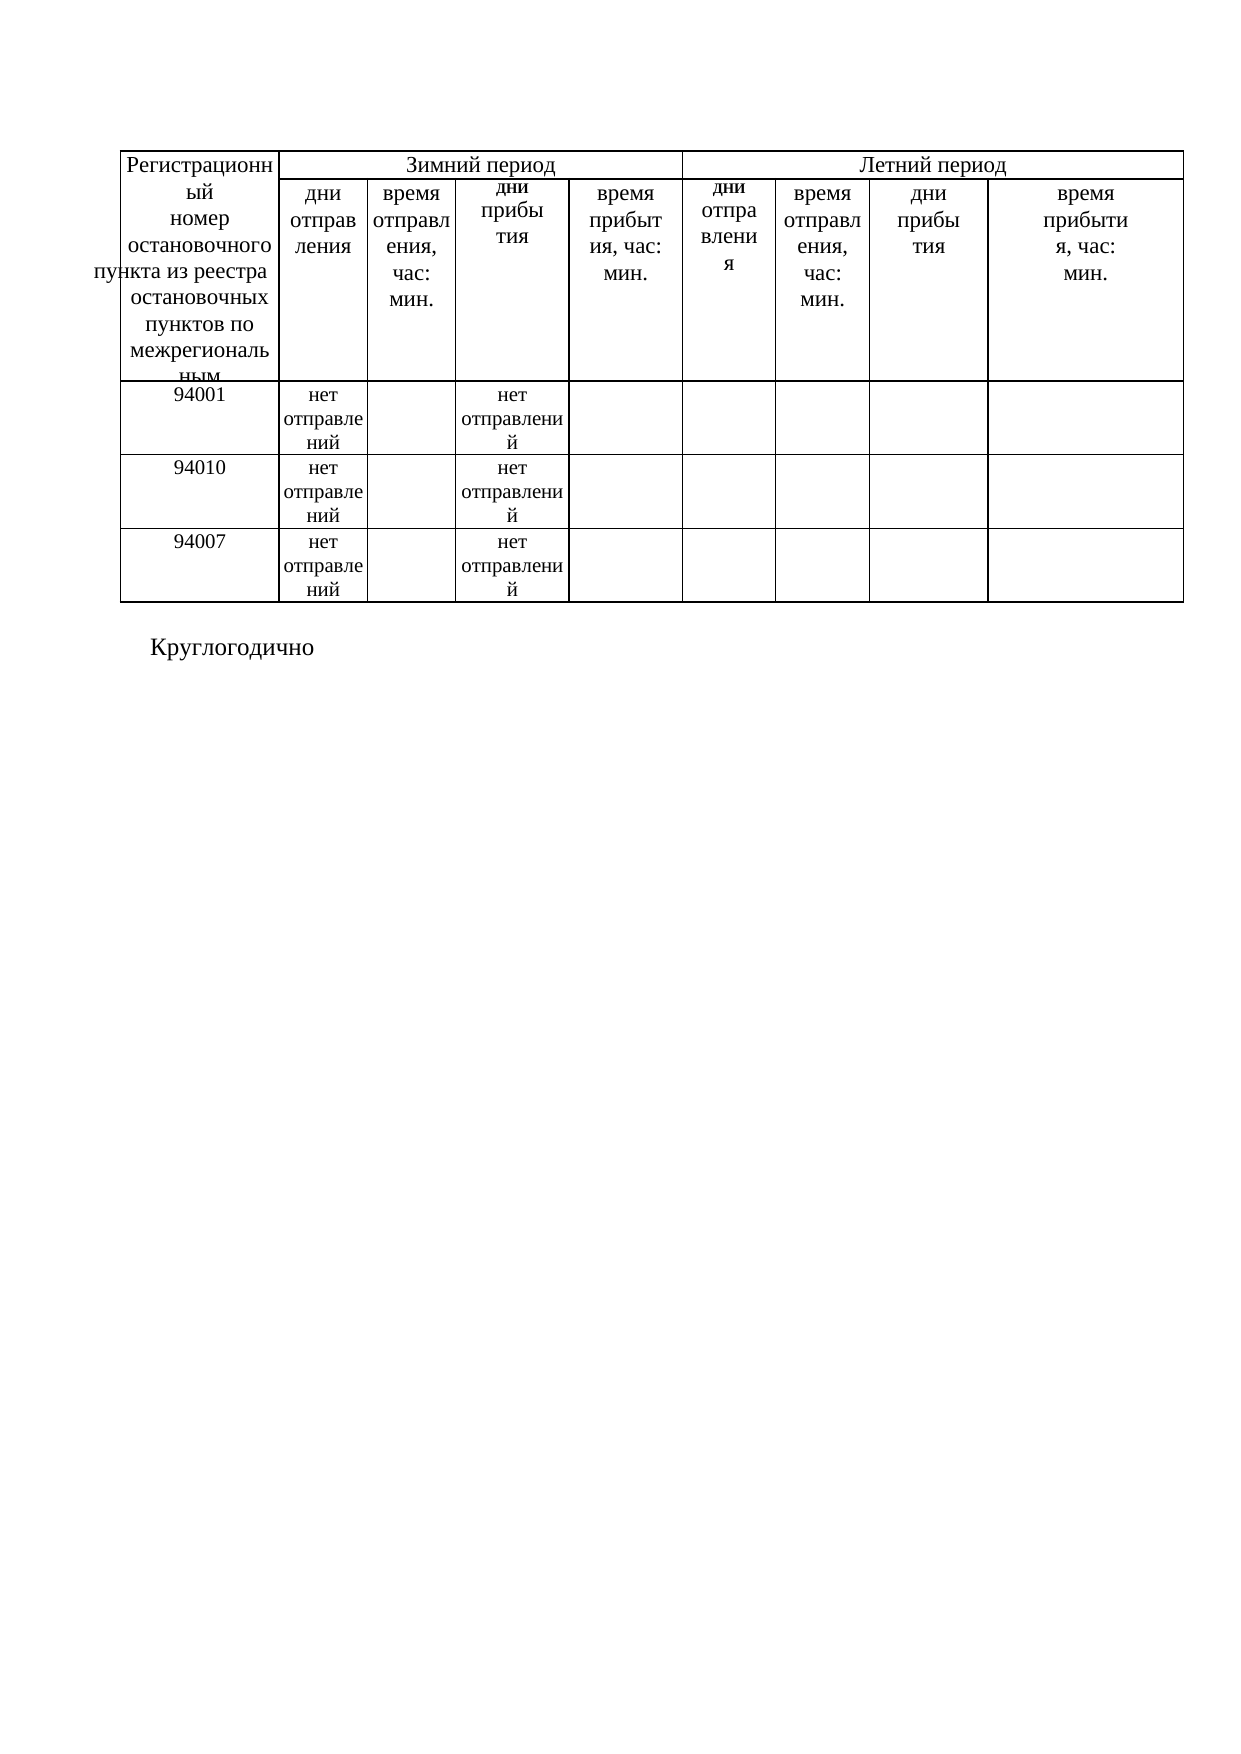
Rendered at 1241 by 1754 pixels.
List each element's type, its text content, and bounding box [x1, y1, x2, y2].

table_cell дни отправ ления [280, 180, 367, 380]
text Круглогодично [150, 632, 1090, 660]
table_cell ДНИ отпра влени я [683, 180, 775, 380]
table_cell время прибыт ия, час: мин. [570, 180, 682, 380]
table_cell [683, 455, 775, 527]
table_cell [776, 382, 869, 454]
table_cell [570, 529, 682, 601]
table_cell [989, 529, 1183, 601]
table_cell время отправл ения, час: мин. [368, 180, 455, 380]
table_cell [570, 455, 682, 527]
table_cell [368, 455, 455, 527]
table_cell [776, 529, 869, 601]
table_cell [870, 529, 987, 601]
table_cell дни прибы тия [870, 180, 987, 380]
table_cell [989, 382, 1183, 454]
table_cell ДНИ прибы тия [456, 180, 568, 380]
table_cell [368, 382, 455, 454]
table_cell [683, 529, 775, 601]
table_cell [683, 382, 775, 454]
table_cell нет отправлений [280, 382, 367, 454]
table_cell нет отправлений [456, 382, 568, 454]
table_cell 94010 [121, 455, 278, 527]
table_cell [870, 455, 987, 527]
table_cell [989, 455, 1183, 527]
table_cell [870, 382, 987, 454]
table_cell нет отправлений [456, 529, 568, 601]
table_cell время прибыти я, час: мин. [989, 180, 1183, 380]
table_header Летний период [683, 152, 1183, 178]
table_cell 94007 [121, 529, 278, 601]
table_cell нет отправлений [456, 455, 568, 527]
table_cell [776, 455, 869, 527]
table_header Зимний период [280, 152, 682, 178]
table_cell 94001 [121, 382, 278, 454]
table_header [121, 152, 278, 380]
table_cell нет отправлений [280, 455, 367, 527]
table_cell нет отправлений [280, 529, 367, 601]
table_cell время отправл ения, час: мин. [776, 180, 869, 380]
table_cell [368, 529, 455, 601]
table_cell [570, 382, 682, 454]
